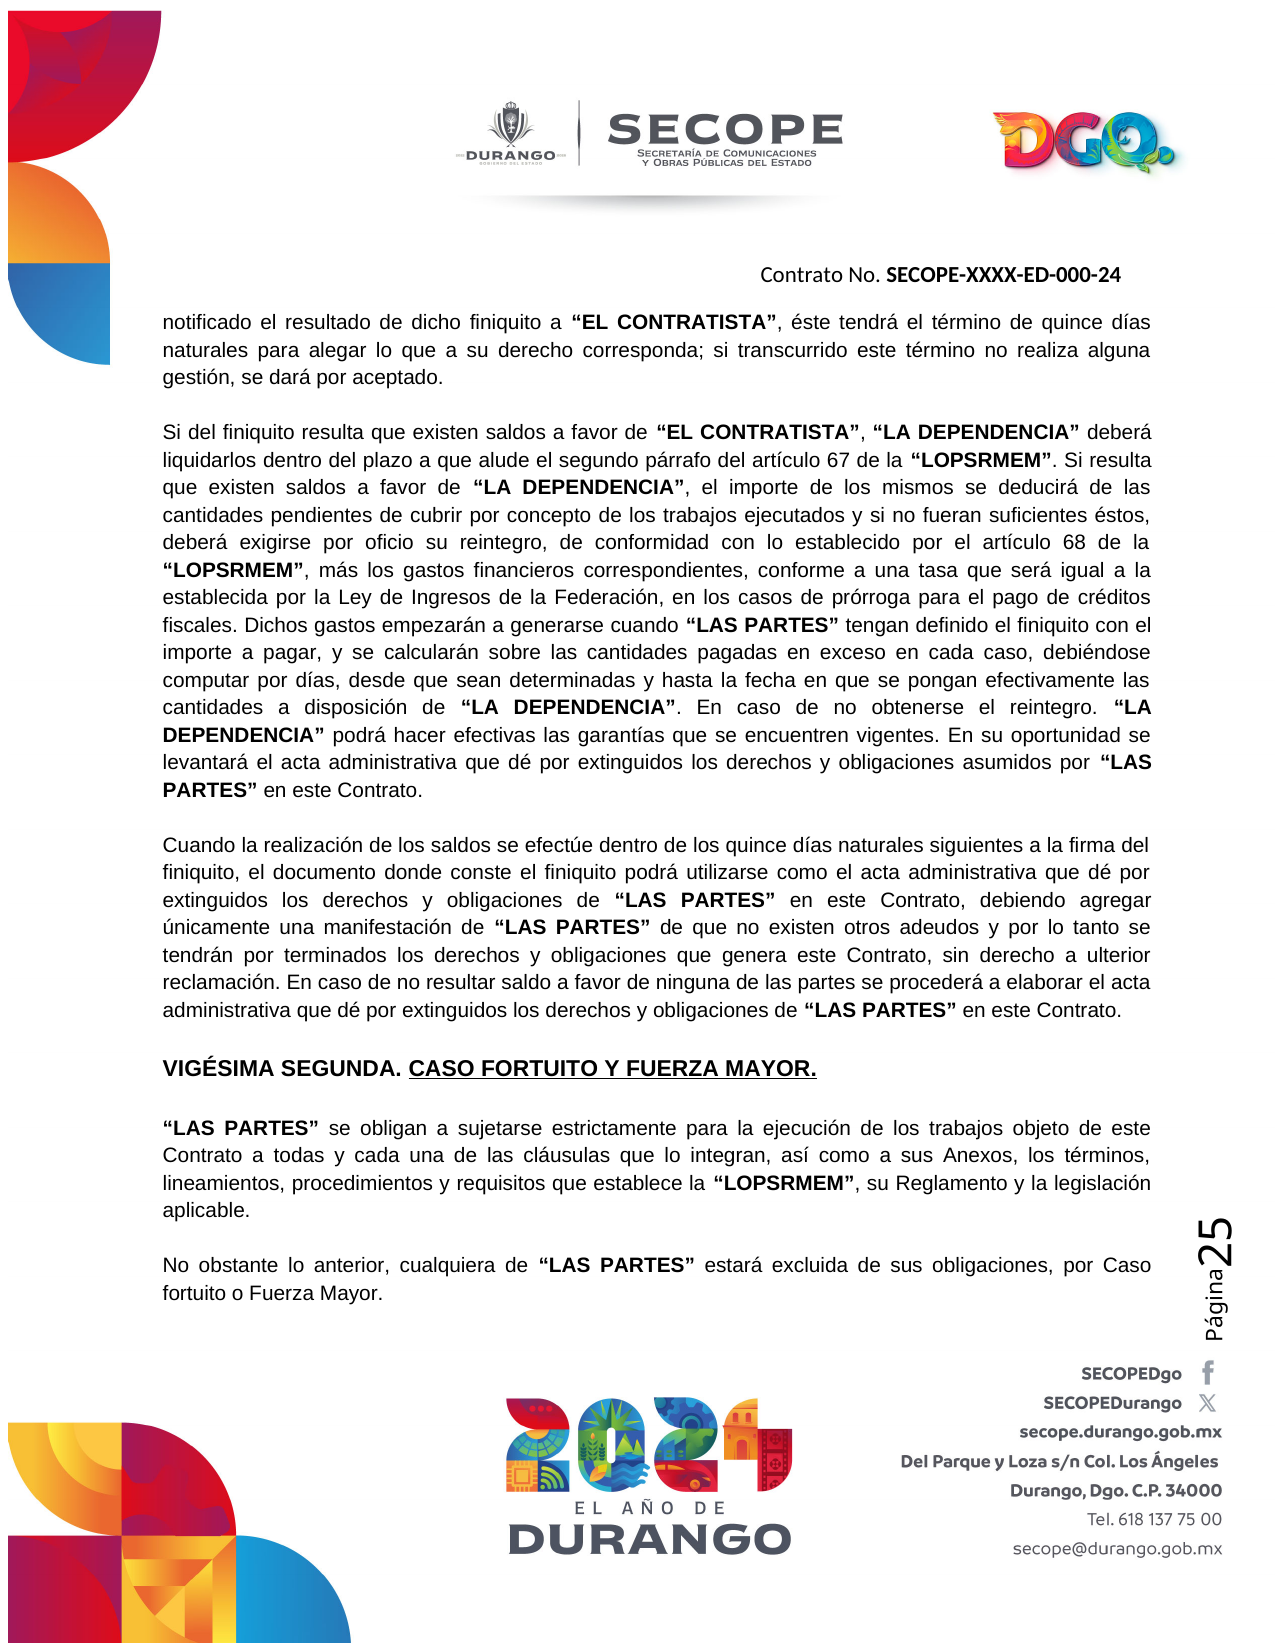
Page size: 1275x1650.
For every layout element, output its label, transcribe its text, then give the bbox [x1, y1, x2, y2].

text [162, 310, 1152, 389]
text “LAS PARTES” se obligan a sujetarse estrictamente para la ejecución de los trabajos objeto de este Contrato a todas y cada una de las cláusulas que lo integran, así como a sus Anexos, los términos, lineamientos, procedimientos y requisitos que establece la “LOPSRMEM”, su Reglamento y la legislación aplicable. [162, 1116, 1152, 1222]
picture [8, 10, 1275, 1643]
text VIGÉSIMA SEGUNDA. CASO FORTUITO Y FUERZA MAYOR. [162, 1055, 1152, 1082]
text No obstante lo anterior, cualquiera de “LAS PARTES” estará excluida de sus obligaciones, por Caso fortuito o Fuerza Mayor. [162, 1253, 1152, 1305]
text Si del finiquito resulta que existen saldos a favor de “EL CONTRATISTA”, “LA DEPENDENCIA” deberá liquidarlos dentro del plazo a que alude el segundo párrafo del artículo 67 de la “LOPSRMEM”. Si resulta que existen saldos a favor de “LA DEPENDENCIA”, el importe de los mismos se deducirá de las cantidades pendientes de cubrir por concepto de los trabajos ejecutados y si no fueran suficientes éstos, deberá exigirse por oficio su reintegro, de conformidad con lo establecido por el artículo 68 de la “LOPSRMEM”, más los gastos financieros correspondientes, conforme a una tasa que será igual a la establecida por la Ley de Ingresos de la Federación, en los casos de prórroga para el pago de créditos fiscales. Dichos gastos empezarán a generarse cuando “LAS PARTES” tengan definido el finiquito con el importe a pagar, y se calcularán sobre las cantidades pagadas en exceso en cada caso, debiéndose computar por días, desde que sean determinadas y hasta la fecha en que se pongan efectivamente las cantidades a disposición de “LA DEPENDENCIA”. En caso de no obtenerse el reintegro. “LA DEPENDENCIA” podrá hacer efectivas las garantías que se encuentren vigentes. En su oportunidad se levantará el acta administrativa que dé por extinguidos los derechos y obligaciones asumidos por “LAS PARTES” en este Contrato. [162, 420, 1152, 802]
text Cuando la realización de los saldos se efectúe dentro de los quince días naturales siguientes a la firma del finiquito, el documento donde conste el finiquito podrá utilizarse como el acta administrativa que dé por extinguidos los derechos y obligaciones de “LAS PARTES” en este Contrato, debiendo agregar únicamente una manifestación de “LAS PARTES” de que no existen otros adeudos y por lo tanto se tendrán por terminados los derechos y obligaciones que genera este Contrato, sin derecho a ulterior reclamación. En caso de no resultar saldo a favor de ninguna de las partes se procederá a elaborar el acta administrativa que dé por extinguidos los derechos y obligaciones de “LAS PARTES” en este Contrato. [162, 833, 1152, 1022]
